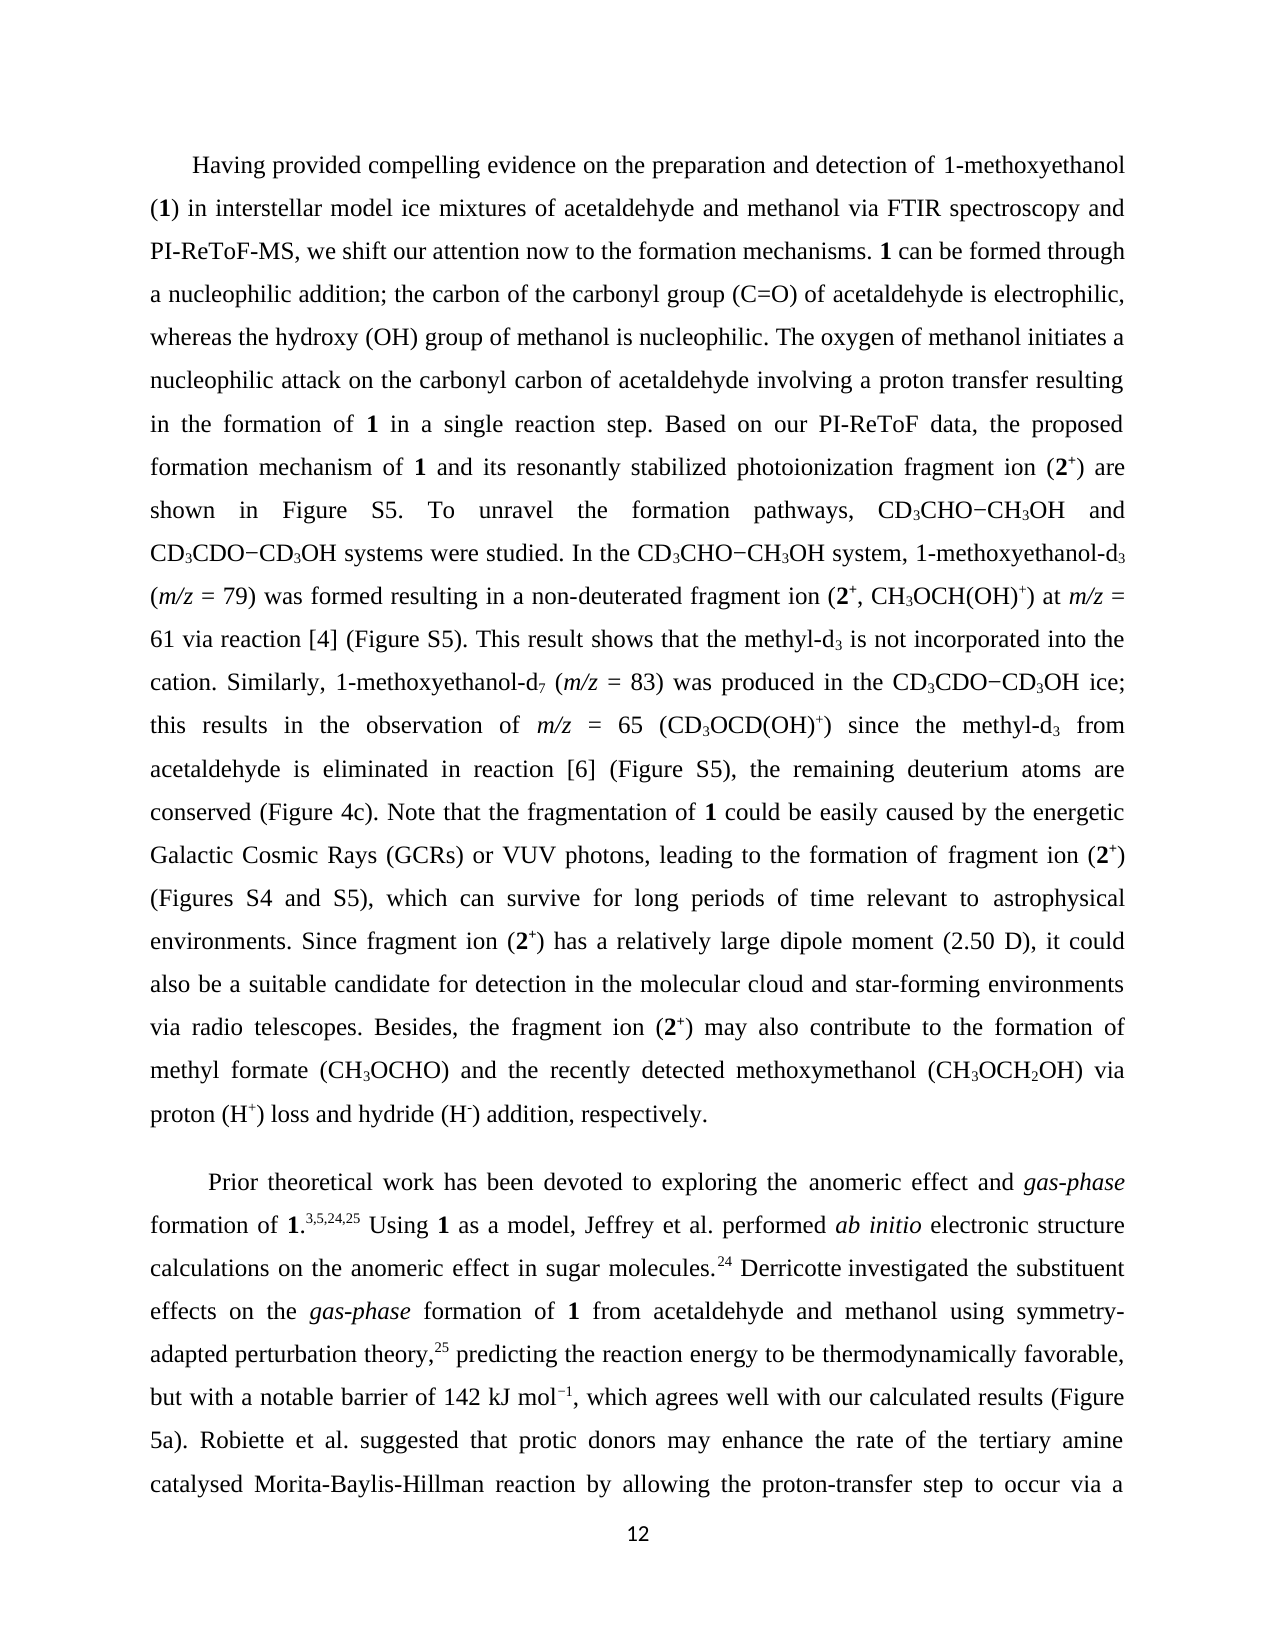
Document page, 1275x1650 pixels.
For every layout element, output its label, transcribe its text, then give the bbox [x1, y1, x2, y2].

text Having provided compelling evidence on the preparation and detection of 1-methoxyethanol (1) in interstellar model ice mixtures of acetaldehyde and methanol via FTIR spectroscopy and PI-ReToF-MS, we shift our attention now to the formation mechanisms. 1 can be formed through a nucleophilic addition; the carbon of the carbonyl group (C=O) of acetaldehyde is electrophilic, whereas the hydroxy (OH) group of methanol is nucleophilic. The oxygen of methanol initiates a nucleophilic attack on the carbonyl carbon of acetaldehyde involving a proton transfer resulting in the formation of 1 in a single reaction step. Based on our PI-ReToF data, the proposed formation mechanism of 1 and its resonantly stabilized photoionization fragment ion (2+) are shown in Figure S5. To unravel the formation pathways, CD3CHO−CH3OH and CD3CDO−CD3OH systems were studied. In the CD3CHO−CH3OH system, 1-methoxyethanol-d3 (m/z = 79) was formed resulting in a non-deuterated fragment ion (2+, CH3OCH(OH)+) at m/z = 61 via reaction [4] (Figure S5). This result shows that the methyl-d3 is not incorporated into the cation. Similarly, 1-methoxyethanol-d7 (m/z = 83) was produced in the CD3CDO−CD3OH ice; this results in the observation of m/z = 65 (CD3OCD(OH)+) since the methyl-d3 from acetaldehyde is eliminated in reaction [6] (Figure S5), the remaining deuterium atoms are conserved (Figure 4c). Note that the fragmentation of 1 could be easily caused by the energetic Galactic Cosmic Rays (GCRs) or VUV photons, leading to the formation of fragment ion (2+) (Figures S4 and S5), which can survive for long periods of time relevant to astrophysical environments. Since fragment ion (2+) has a relatively large dipole moment (2.50 D), it could also be a suitable candidate for detection in the molecular cloud and star-forming environments via radio telescopes. Besides, the fragment ion (2+) may also contribute to the formation of methyl formate (CH3OCHO) and the recently detected methoxymethanol (CH3OCH2OH) via proton (H+) loss and hydride (H-) addition, respectively. [150, 150, 1125, 1127]
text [150, 1167, 1125, 1497]
